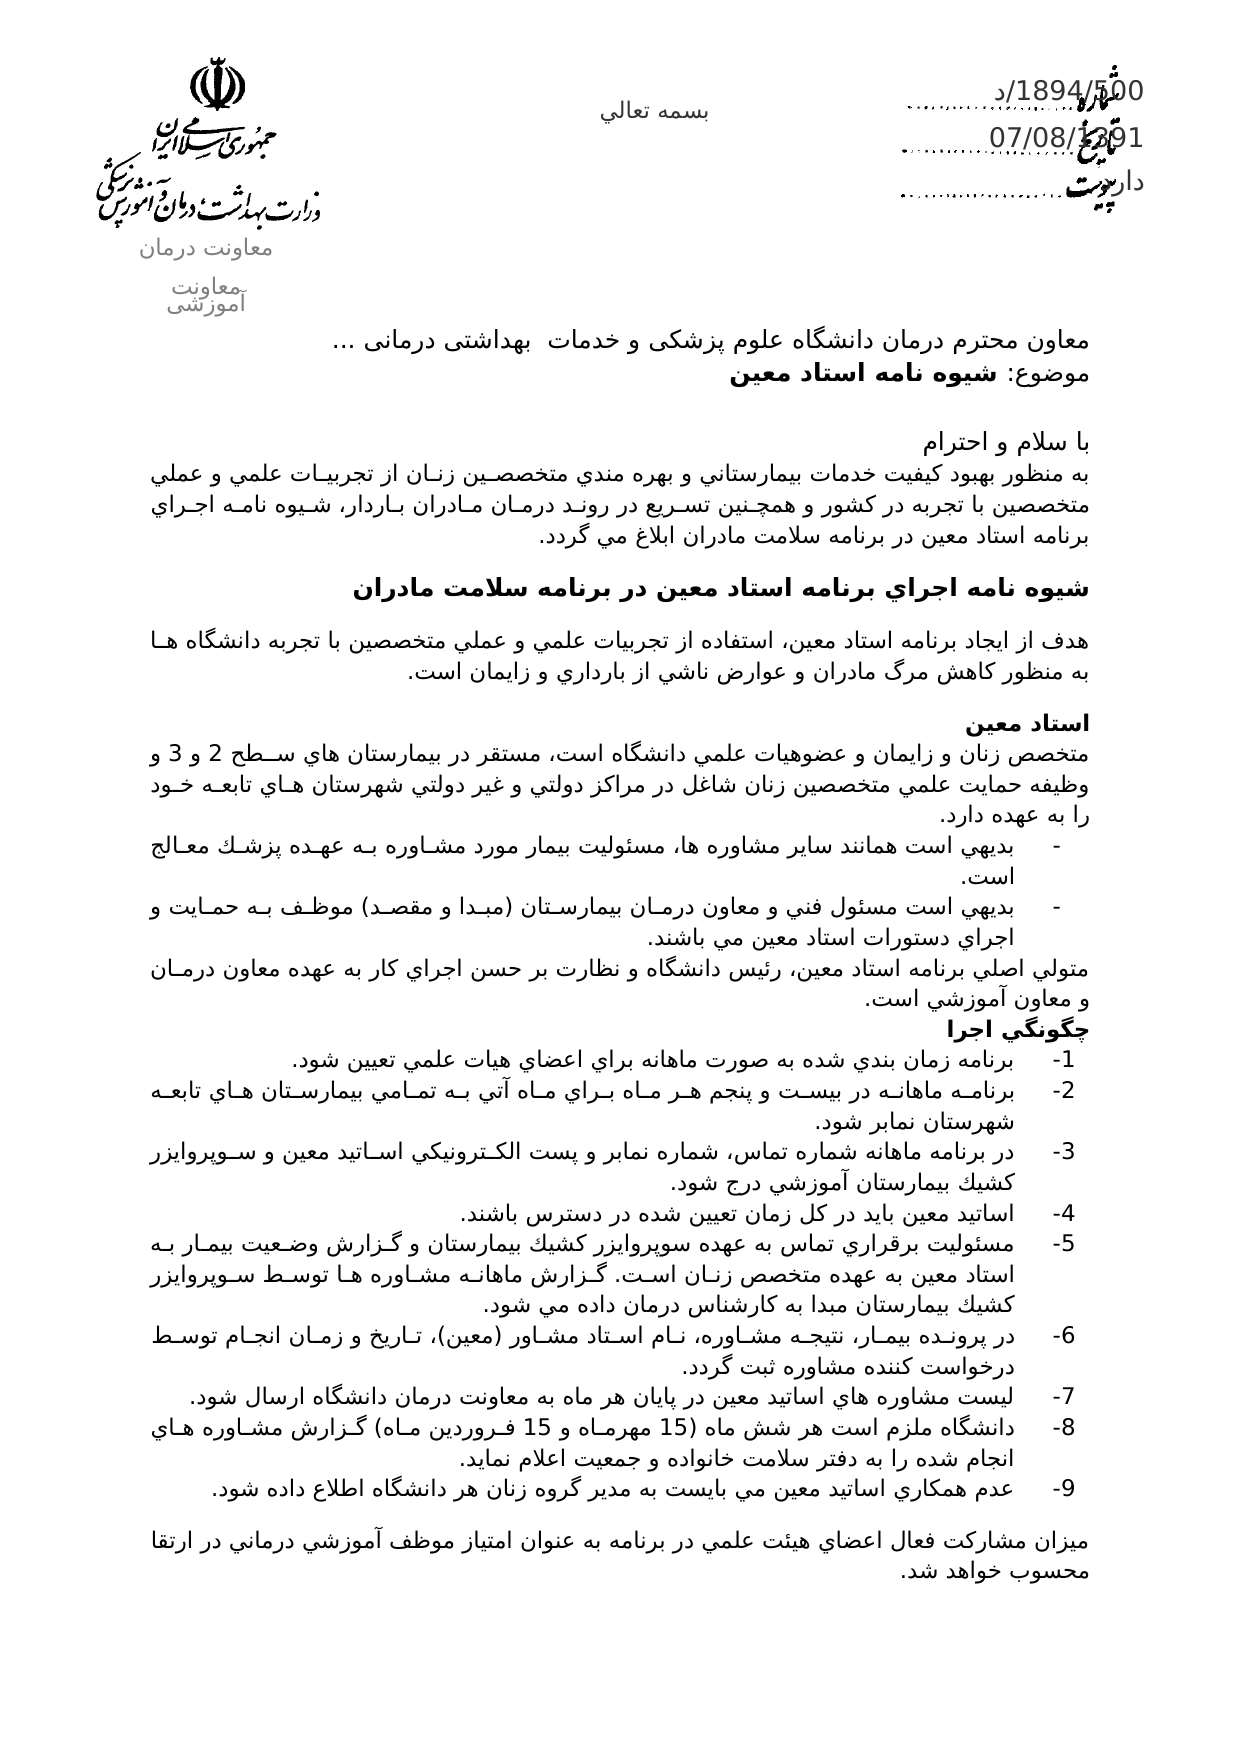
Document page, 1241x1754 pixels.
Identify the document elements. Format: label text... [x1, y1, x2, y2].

text استاد معين [150, 710, 1090, 736]
list اساتيد معين بايد در كل زمان تعيين شده در دسترس باشند. [150, 1200, 1053, 1226]
list عدم همكاري اساتيد معين مي بايست به مدير گروه زنان هر دانشگاه اطلاع داده شود. [150, 1475, 1053, 1502]
list دانشگاه ملزم است هر شش ماه (15 مهرماه و 15 فروردين ماه) گزارش مشاوره هاي انجام شده را به دفتر سلامت خانواده و جمعيت اعلام نمايد. [150, 1414, 1053, 1471]
text متولي اصلي برنامه استاد معين، رئيس دانشگاه و نظارت بر حسن اجراي كار به عهده معاون درمان و معاون آموزشي است. [150, 955, 1090, 1012]
text با سلام و احترام [150, 427, 1090, 456]
list بديهي است همانند ساير مشاوره ها، مسئوليت بيمار مورد مشاوره به عهده پزشك معالج است. [150, 832, 1053, 889]
list در برنامه ماهانه شماره تماس، شماره نمابر و پست الكترونيكي اساتيد معين و سوپروايزر كشيك بيمارستان آموزشي درج شود. [150, 1138, 1053, 1196]
text ميزان مشاركت فعال اعضاي هيئت علمي در برنامه به عنوان امتياز موظف آموزشي درماني در ارتقا محسوب خواهد شد. [150, 1527, 1090, 1584]
list در پرونده بيمار، نتيجه مشاوره، نام استاد مشاور (معين)، تاريخ و زمان انجام توسط درخواست كننده مشاوره ثبت گردد. [150, 1322, 1053, 1379]
list برنامه ماهانه در بيست و پنجم هر ماه براي ماه آتي به تمامي بيمارستان هاي تابعه شهرستان نمابر شود. [150, 1077, 1053, 1134]
list بديهي است مسئول فني و معاون درمان بيمارستان (مبدا و مقصد) موظف به حمايت و اجراي دستورات استاد معين مي باشند. [150, 893, 1053, 951]
text معاون محترم درمان دانشگاه علوم پزشکی و خدمات بهداشتی درمانی ... [150, 325, 1090, 354]
text متخصص زنان و زايمان و عضوهيات علمي دانشگاه است، مستقر در بيمارستان هاي سطح 2 و 3 و وظيفه حمايت علمي متخصصين زنان شاغل در مراكز دولتي و غير دولتي شهرستان هاي تابعه خود را به عهده دارد. [150, 740, 1090, 828]
text چگونگي اجرا [150, 1016, 1090, 1043]
text هدف از ايجاد برنامه استاد معين، استفاده از تجربيات علمي و عملي متخصصين با تجربه دانشگاه ها به منظور كاهش مرگ مادران و عوارض ناشي از بارداري و زايمان است. [150, 628, 1090, 685]
text موضوع: شیوه نامه استاد معین [150, 358, 1090, 388]
list برنامه زمان بندي شده به صورت ماهانه براي اعضاي هيات علمي تعيين شود. [150, 1047, 1053, 1073]
list مسئوليت برقراري تماس به عهده سوپروايزر كشيك بيمارستان و گزارش وضعيت بيمار به استاد معين به عهده متخصص زنان است. گزارش ماهانه مشاوره ها توسط سوپروايزر كشيك بيمارستان مبدا به كارشناس درمان داده مي شود. [150, 1230, 1053, 1318]
text شيوه نامه اجراي برنامه استاد معين در برنامه سلامت مادران [150, 573, 1090, 602]
list ليست مشاوره هاي اساتيد معين در پايان هر ماه به معاونت درمان دانشگاه ارسال شود. [150, 1383, 1053, 1410]
text به منظور بهبود كيفيت خدمات بيمارستاني و بهره مندي متخصصين زنان از تجربيات علمي و عملي متخصصين با تجربه در كشور و همچنين تسريع در روند درمان مادران باردار، شيوه نامه اجراي برنامه استاد معين در برنامه سلامت مادران ابلاغ مي گردد. [150, 461, 1090, 548]
